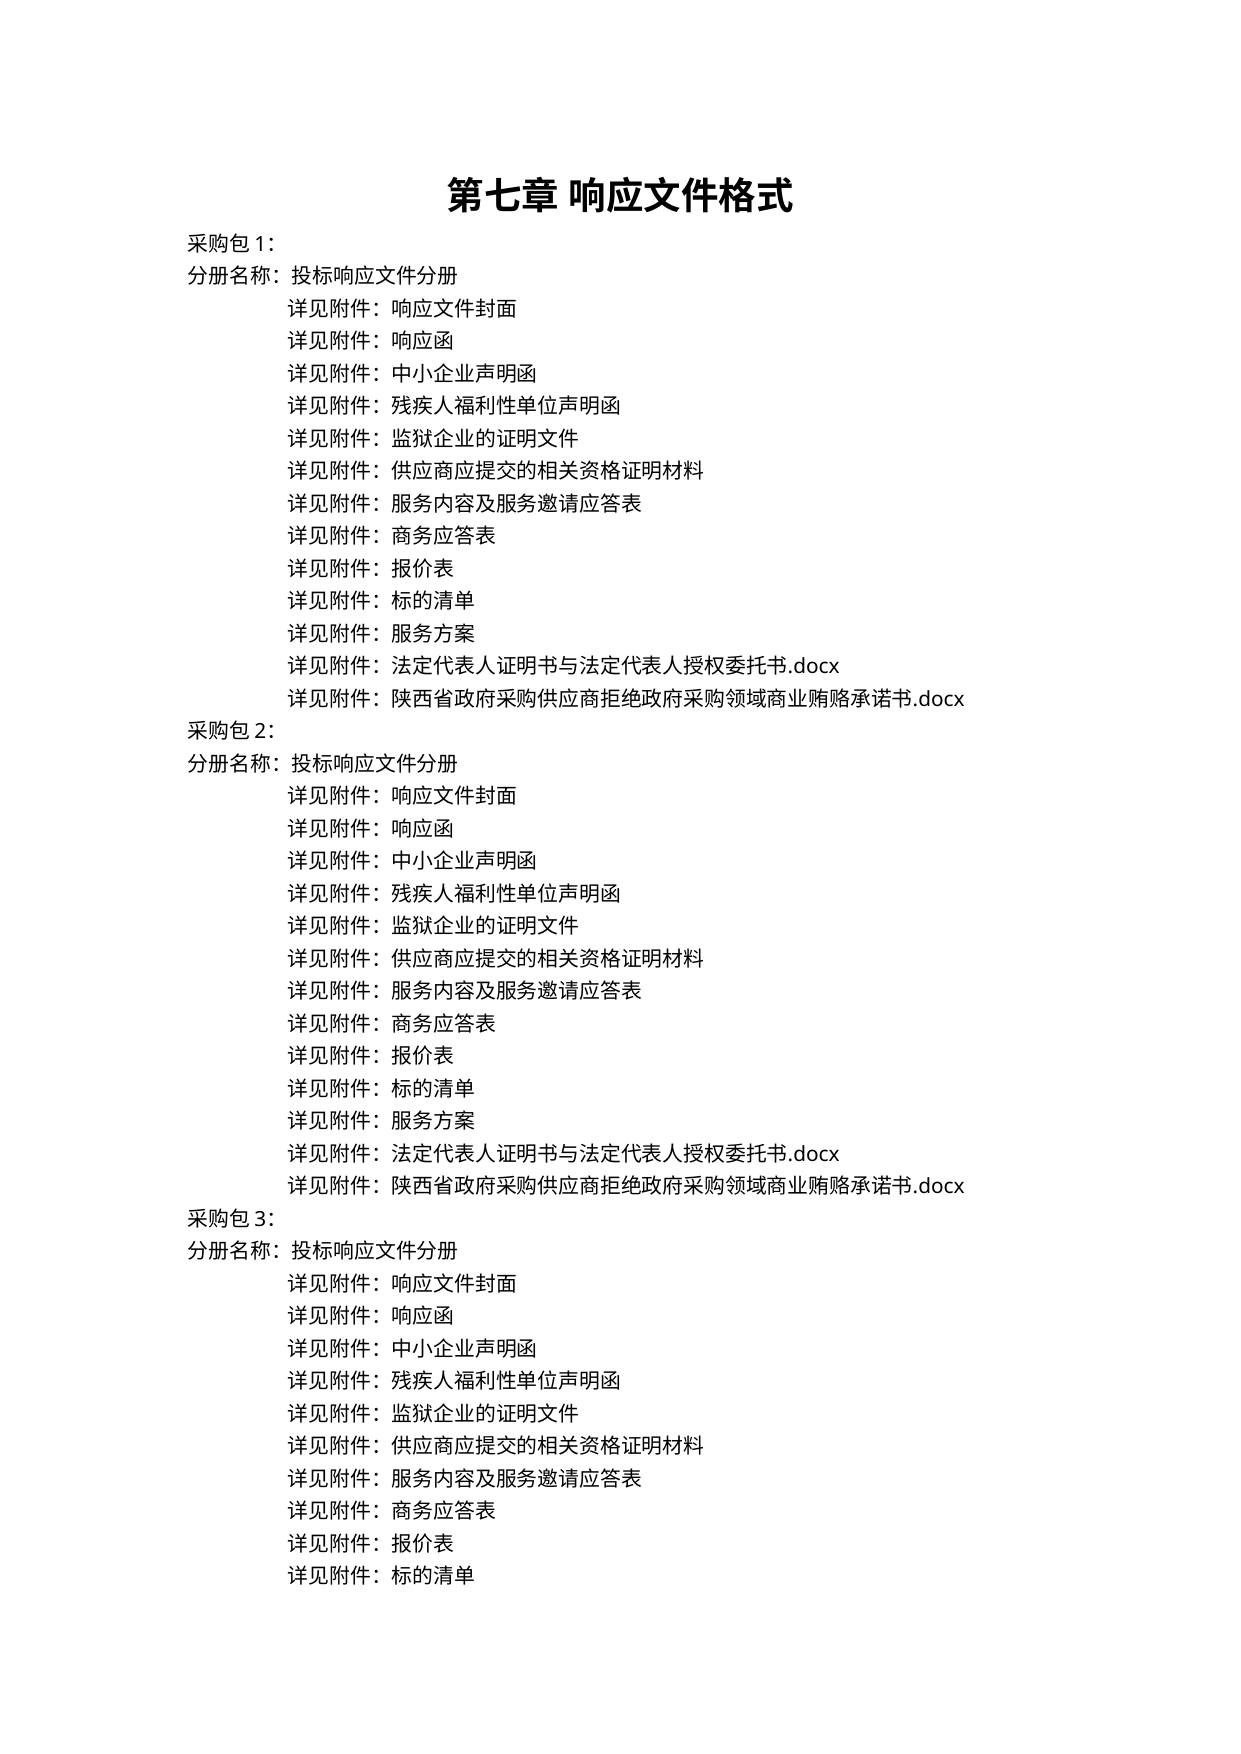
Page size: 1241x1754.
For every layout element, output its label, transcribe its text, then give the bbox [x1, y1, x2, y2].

text 详见附件：服务内容及服务邀请应答表 [187, 1462, 1053, 1494]
text 详见附件：标的清单 [187, 584, 1053, 617]
text 详见附件：残疾人福利性单位声明函 [187, 1364, 1053, 1397]
text 详见附件：服务内容及服务邀请应答表 [187, 487, 1053, 519]
text 详见附件：报价表 [187, 1527, 1053, 1559]
text 分册名称：投标响应文件分册 [187, 1234, 1053, 1267]
text 详见附件：响应文件封面 [187, 1267, 1053, 1299]
text 详见附件：报价表 [187, 1039, 1053, 1072]
text 详见附件：残疾人福利性单位声明函 [187, 877, 1053, 909]
text 详见附件：法定代表人证明书与法定代表人授权委托书.docx [187, 1137, 1053, 1169]
text 详见附件：监狱企业的证明文件 [187, 1397, 1053, 1429]
text 详见附件：标的清单 [187, 1072, 1053, 1104]
text 详见附件：陕西省政府采购供应商拒绝政府采购领域商业贿赂承诺书.docx [187, 1169, 1053, 1202]
text 详见附件：响应函 [187, 1299, 1053, 1332]
text 采购包3： [187, 1202, 1053, 1234]
text 详见附件：供应商应提交的相关资格证明材料 [187, 942, 1053, 974]
text 详见附件：中小企业声明函 [187, 844, 1053, 877]
text 详见附件：商务应答表 [187, 1007, 1053, 1039]
text 详见附件：报价表 [187, 552, 1053, 584]
text 采购包1： [187, 227, 1053, 259]
text 详见附件：响应函 [187, 324, 1053, 357]
text 详见附件：残疾人福利性单位声明函 [187, 389, 1053, 422]
text 第七章 响应文件格式 [187, 162, 1053, 227]
text 详见附件：响应文件封面 [187, 779, 1053, 812]
text 详见附件：响应函 [187, 812, 1053, 844]
text 采购包2： [187, 714, 1053, 747]
text 详见附件：法定代表人证明书与法定代表人授权委托书.docx [187, 649, 1053, 682]
text 分册名称：投标响应文件分册 [187, 259, 1053, 292]
text 分册名称：投标响应文件分册 [187, 747, 1053, 779]
text 详见附件：服务内容及服务邀请应答表 [187, 974, 1053, 1007]
text 详见附件：标的清单 [187, 1559, 1053, 1592]
text 详见附件：监狱企业的证明文件 [187, 422, 1053, 454]
text 详见附件：供应商应提交的相关资格证明材料 [187, 454, 1053, 487]
text 详见附件：中小企业声明函 [187, 357, 1053, 389]
text 详见附件：商务应答表 [187, 1494, 1053, 1527]
text 详见附件：服务方案 [187, 1104, 1053, 1137]
text 详见附件：中小企业声明函 [187, 1332, 1053, 1364]
text 详见附件：供应商应提交的相关资格证明材料 [187, 1429, 1053, 1462]
text 详见附件：陕西省政府采购供应商拒绝政府采购领域商业贿赂承诺书.docx [187, 682, 1053, 714]
text 详见附件：响应文件封面 [187, 292, 1053, 324]
text 详见附件：服务方案 [187, 617, 1053, 649]
text 详见附件：商务应答表 [187, 519, 1053, 552]
text 详见附件：监狱企业的证明文件 [187, 909, 1053, 942]
